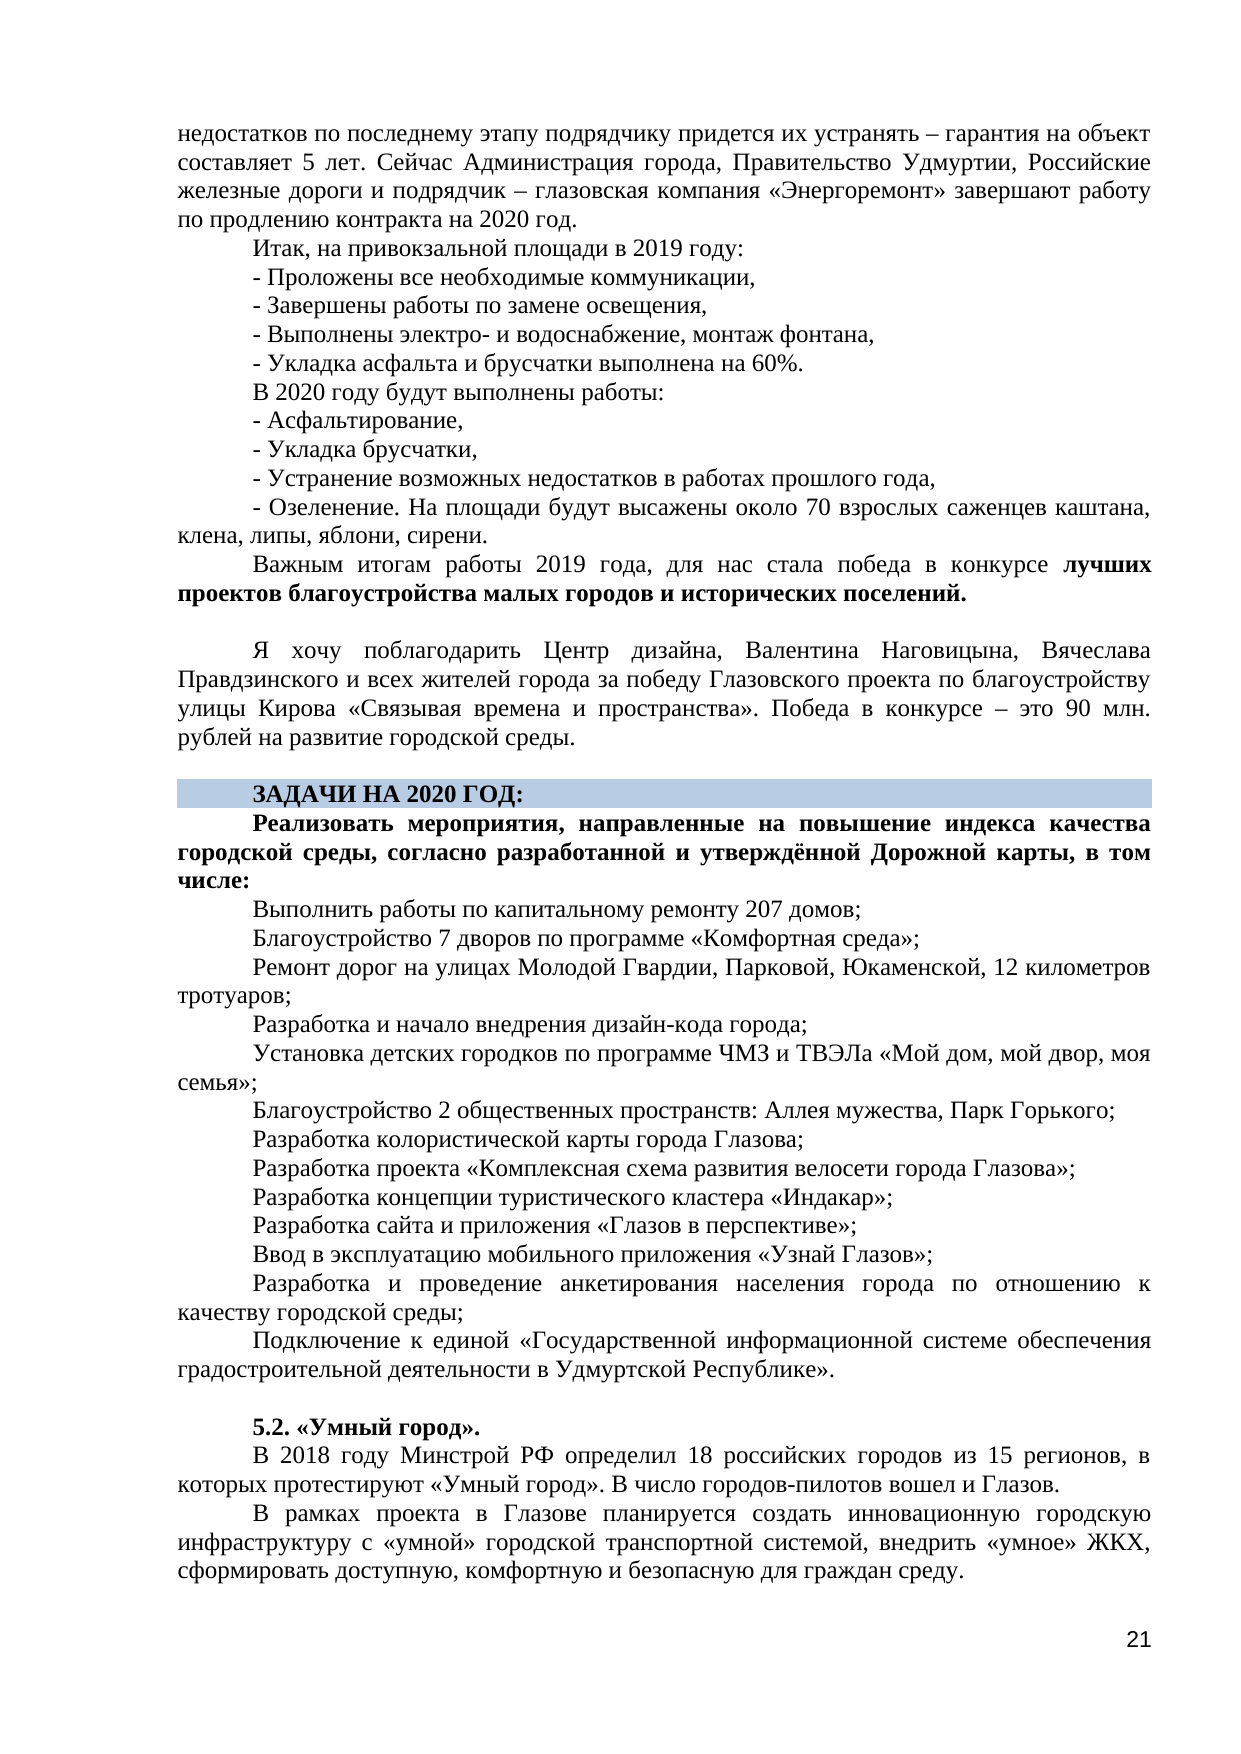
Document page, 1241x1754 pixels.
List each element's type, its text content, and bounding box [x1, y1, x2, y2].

text - Озеленение. На площади будут высажены около 70 взрослых саженцев каштана, клена, липы, яблони, сирени. [177, 492, 1152, 549]
text 5.2. «Умный город». [177, 1412, 1152, 1441]
text - Укладка асфальта и брусчатки выполнена на 60%. [177, 348, 1152, 377]
text - Асфальтирование, [177, 406, 1152, 434]
text В 2020 году будут выполнены работы: [177, 377, 1152, 406]
text Благоустройство 7 дворов по программе «Комфортная среда»; [177, 923, 1152, 952]
text - Выполнены электро- и водоснабжение, монтаж фонтана, [177, 319, 1152, 348]
text - Устранение возможных недостатков в работах прошлого года, [177, 463, 1152, 492]
text Реализовать мероприятия, направленные на повышение индекса качества городской среды, согласно разработанной и утверждённой Дорожной карты, в том числе: [177, 808, 1152, 894]
text - Укладка брусчатки, [177, 434, 1152, 463]
text Разработка концепции туристического кластера «Индакар»; [177, 1182, 1152, 1211]
text Разработка и начало внедрения дизайн-кода города; [177, 1009, 1152, 1038]
text Подключение к единой «Государственной информационной системе обеспечения градостроительной деятельности в Удмуртской Республике». [177, 1326, 1152, 1383]
text - Завершены работы по замене освещения, [177, 291, 1152, 319]
text Итак, на привокзальной площади в 2019 году: [177, 233, 1152, 262]
text Выполнить работы по капитальному ремонту 207 домов; [177, 894, 1152, 923]
text Задачи на 2020 год: [177, 779, 1152, 808]
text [177, 118, 1152, 233]
text В рамках проекта в Глазове планируется создать инновационную городскую инфраструктуру с «умной» городской транспортной системой, внедрить «умное» ЖКХ, сформировать доступную, комфортную и безопасную для граждан среду. [177, 1498, 1152, 1584]
text Установка детских городков по программе ЧМЗ и ТВЭЛа «Мой дом, мой двор, моя семья»; [177, 1038, 1152, 1096]
text Благоустройство 2 общественных пространств: Аллея мужества, Парк Горького; [177, 1096, 1152, 1124]
text Разработка проекта «Комплексная схема развития велосети города Глазова»; [177, 1153, 1152, 1182]
text В 2018 году Минстрой РФ определил 18 российских городов из 15 регионов, в которых протестируют «Умный город». В число городов-пилотов вошел и Глазов. [177, 1441, 1152, 1498]
text Разработка колористической карты города Глазова; [177, 1124, 1152, 1153]
text Важным итогам работы 2019 года, для нас стала победа в конкурсе лучших проектов благоустройства малых городов и исторических поселений. [177, 549, 1152, 607]
text Разработка и проведение анкетирования населения города по отношению к качеству городской среды; [177, 1268, 1152, 1326]
text Я хочу поблагодарить Центр дизайна, Валентина Наговицына, Вячеслава Правдзинского и всех жителей города за победу Глазовского проекта по благоустройству улицы Кирова «Связывая времена и пространства». Победа в конкурсе – это 90 млн. рублей на развитие городской среды. [177, 636, 1152, 751]
text - Проложены все необходимые коммуникации, [177, 262, 1152, 291]
text Разработка сайта и приложения «Глазов в перспективе»; [177, 1211, 1152, 1239]
text Ввод в эксплуатацию мобильного приложения «Узнай Глазов»; [177, 1239, 1152, 1268]
text Ремонт дорог на улицах Молодой Гвардии, Парковой, Юкаменской, 12 километров тротуаров; [177, 952, 1152, 1009]
